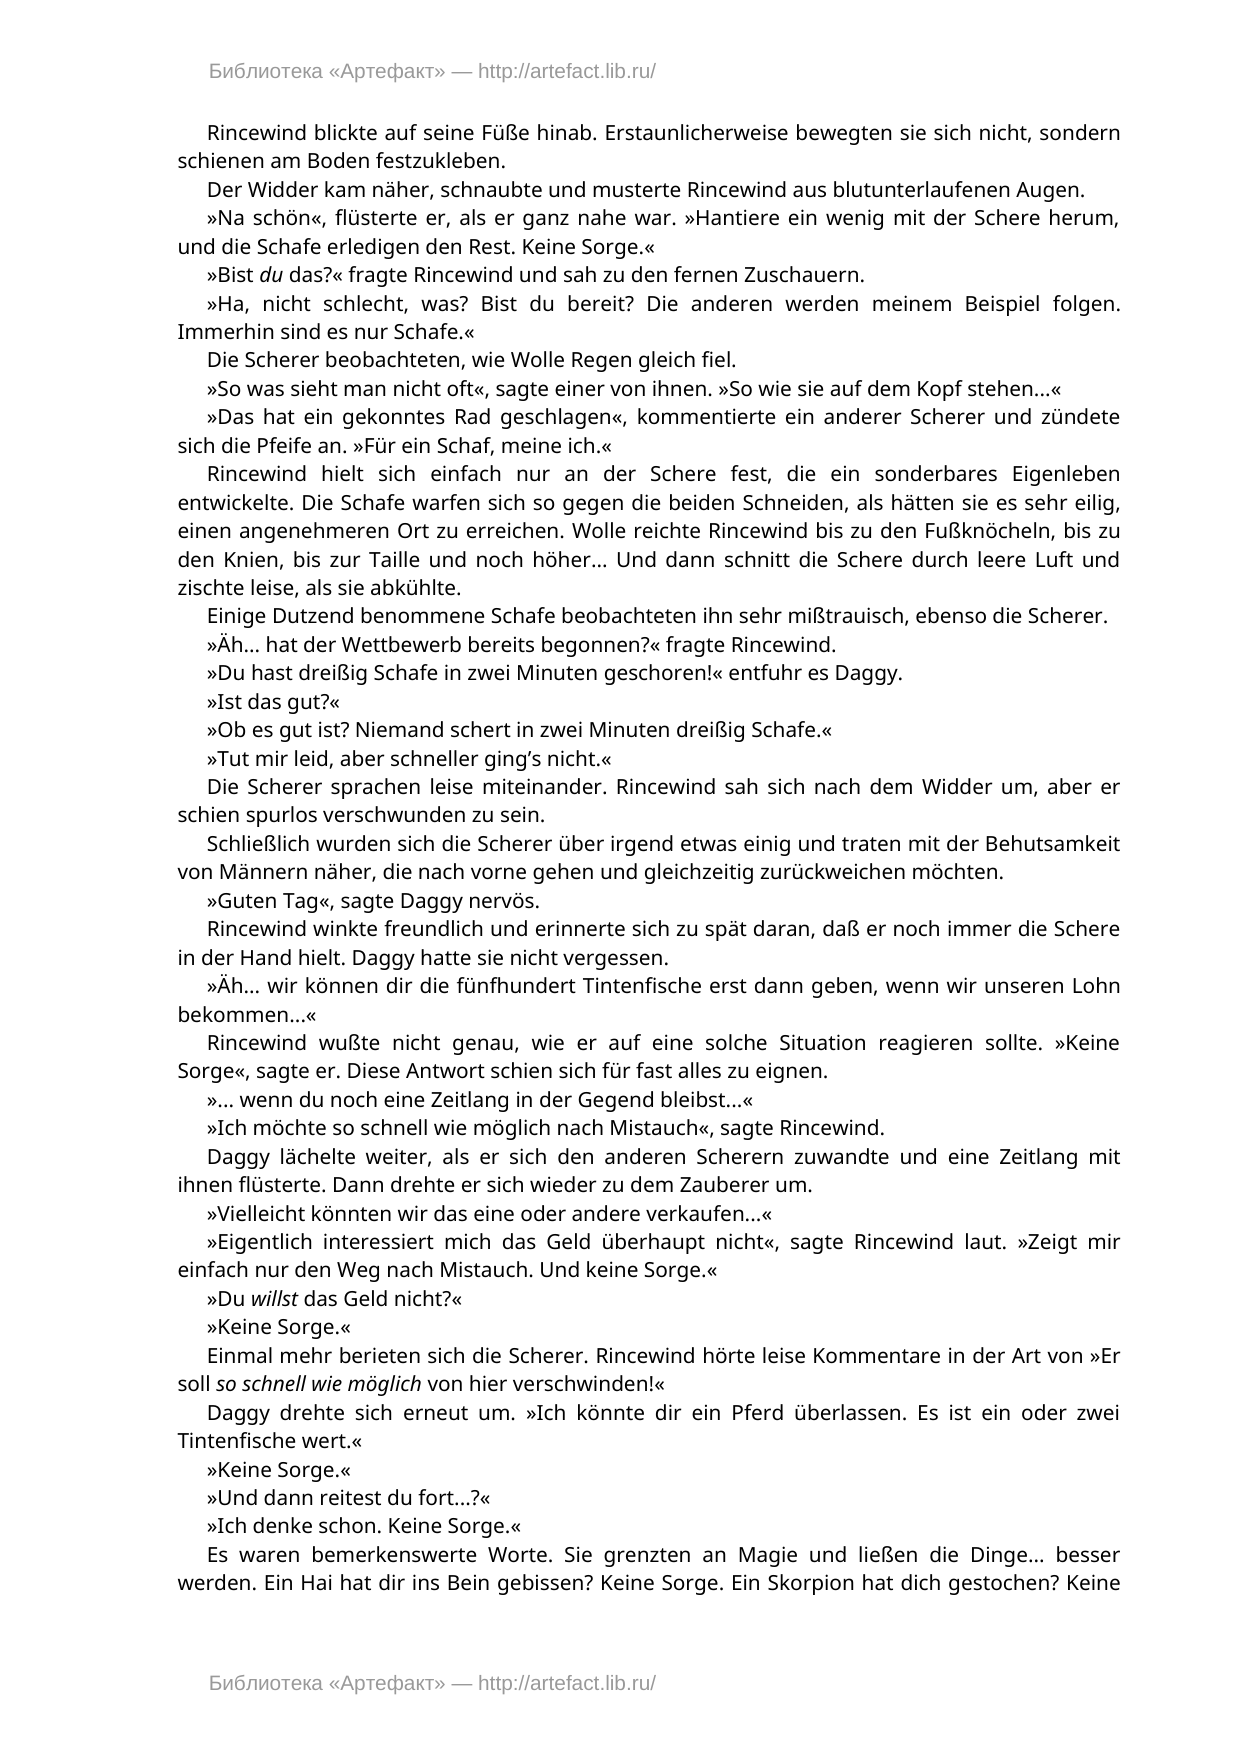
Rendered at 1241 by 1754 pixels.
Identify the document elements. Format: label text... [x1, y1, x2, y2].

text »Du willst das Geld nicht?« [177, 1284, 1122, 1312]
text »Ich denke schon. Keine Sorge.« [177, 1512, 1122, 1540]
text »Keine Sorge.« [177, 1312, 1122, 1341]
text »Und dann reitest du fort...?« [177, 1483, 1122, 1512]
text Daggy lächelte weiter, als er sich den anderen Scherern zuwandte und eine Zeitlang mit ihnen flüsterte. Dann drehte er sich wieder zu dem Zauberer um. [177, 1142, 1122, 1199]
text Rincewind blickte auf seine Füße hinab. Erstaunlicherweise bewegten sie sich nicht, sondern schienen am Boden festzukleben. [177, 118, 1122, 175]
text »Vielleicht könnten wir das eine oder andere verkaufen...« [177, 1199, 1122, 1227]
text Schließlich wurden sich die Scherer über irgend etwas einig und traten mit der Behutsamkeit von Männern näher, die nach vorne gehen und gleichzeitig zurückweichen möchten. [177, 829, 1122, 886]
text »Ist das gut?« [177, 687, 1122, 715]
text Rincewind wußte nicht genau, wie er auf eine solche Situation reagieren sollte. »Keine Sorge«, sagte er. Diese Antwort schien sich für fast alles zu eignen. [177, 1028, 1122, 1085]
text »Äh... hat der Wettbewerb bereits begonnen?« fragte Rincewind. [177, 630, 1122, 658]
text Daggy drehte sich erneut um. »Ich könnte dir ein Pferd überlassen. Es ist ein oder zwei Tintenfische wert.« [177, 1398, 1122, 1455]
text Einige Dutzend benommene Schafe beobachteten ihn sehr mißtrauisch, ebenso die Scherer. [177, 602, 1122, 630]
text »Du hast dreißig Schafe in zwei Minuten geschoren!« entfuhr es Daggy. [177, 658, 1122, 687]
text »Ob es gut ist? Niemand schert in zwei Minuten dreißig Schafe.« [177, 715, 1122, 744]
text Einmal mehr berieten sich die Scherer. Rincewind hörte leise Kommentare in der Art von »Er soll so schnell wie möglich von hier verschwinden!« [177, 1341, 1122, 1398]
text »Ha, nicht schlecht, was? Bist du bereit? Die anderen werden meinem Beispiel folgen. Immerhin sind es nur Schafe.« [177, 289, 1122, 346]
text »Keine Sorge.« [177, 1455, 1122, 1483]
text »Das hat ein gekonntes Rad geschlagen«, kommentierte ein anderer Scherer und zündete sich die Pfeife an. »Für ein Schaf, meine ich.« [177, 402, 1122, 459]
text Die Scherer beobachteten, wie Wolle Regen gleich fiel. [177, 346, 1122, 374]
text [177, 1540, 1122, 1597]
text Rincewind hielt sich einfach nur an der Schere fest, die ein sonderbares Eigenleben entwickelte. Die Schafe warfen sich so gegen die beiden Schneiden, als hätten sie es sehr eilig, einen angenehmeren Ort zu erreichen. Wolle reichte Rincewind bis zu den Fußknöcheln, bis zu den Knien, bis zur Taille und noch höher... Und dann schnitt die Schere durch leere Luft und zischte leise, als sie abkühlte. [177, 459, 1122, 602]
text Der Widder kam näher, schnaubte und musterte Rincewind aus blutunterlaufenen Augen. [177, 175, 1122, 203]
text »So was sieht man nicht oft«, sagte einer von ihnen. »So wie sie auf dem Kopf stehen...« [177, 374, 1122, 402]
text »Tut mir leid, aber schneller ging’s nicht.« [177, 744, 1122, 772]
text »Na schön«, flüsterte er, als er ganz nahe war. »Hantiere ein wenig mit der Schere herum, und die Schafe erledigen den Rest. Keine Sorge.« [177, 203, 1122, 260]
text Rincewind winkte freundlich und erinnerte sich zu spät daran, daß er noch immer die Schere in der Hand hielt. Daggy hatte sie nicht vergessen. [177, 914, 1122, 971]
text »Guten Tag«, sagte Daggy nervös. [177, 886, 1122, 914]
text »Eigentlich interessiert mich das Geld überhaupt nicht«, sagte Rincewind laut. »Zeigt mir einfach nur den Weg nach Mistauch. Und keine Sorge.« [177, 1227, 1122, 1284]
text »... wenn du noch eine Zeitlang in der Gegend bleibst...« [177, 1085, 1122, 1113]
text »Äh... wir können dir die fünfhundert Tintenfische erst dann geben, wenn wir unseren Lohn bekommen...« [177, 971, 1122, 1028]
text Die Scherer sprachen leise miteinander. Rincewind sah sich nach dem Widder um, aber er schien spurlos verschwunden zu sein. [177, 772, 1122, 829]
text »Bist du das?« fragte Rincewind und sah zu den fernen Zuschauern. [177, 260, 1122, 289]
text »Ich möchte so schnell wie möglich nach Mistauch«, sagte Rincewind. [177, 1113, 1122, 1142]
